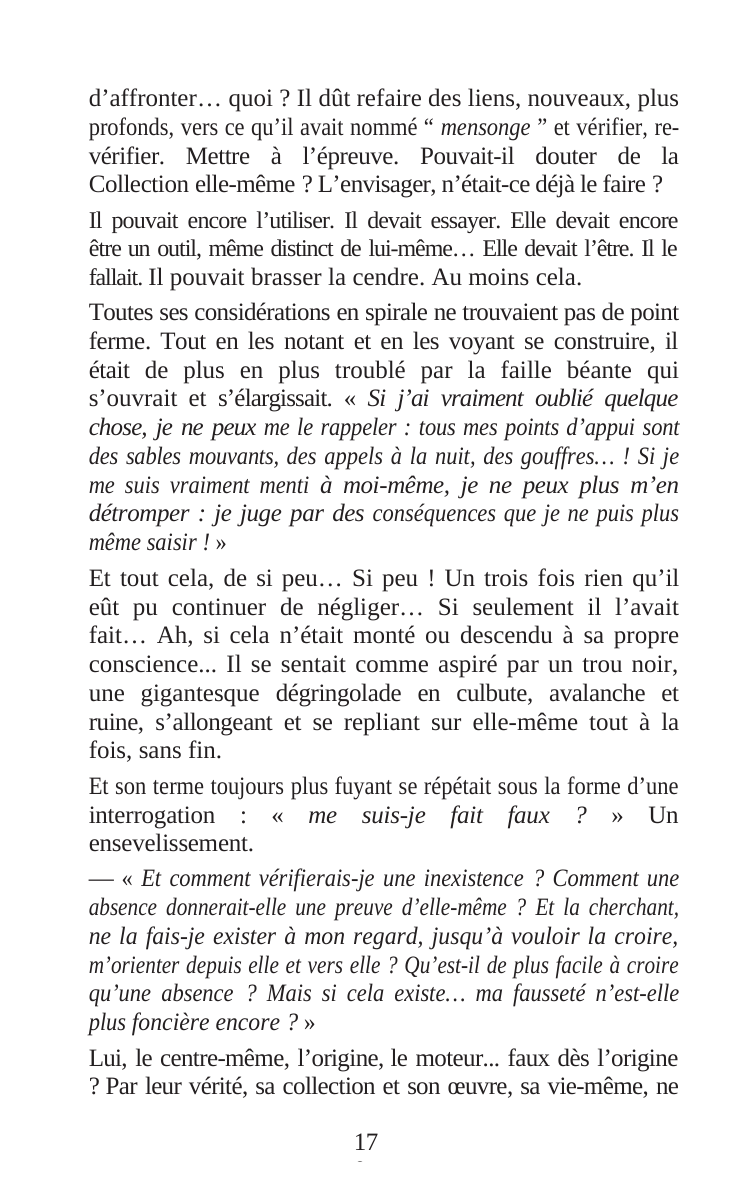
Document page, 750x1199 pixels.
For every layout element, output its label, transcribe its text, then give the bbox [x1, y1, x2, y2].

text Et tout cela, de si peu… Si peu ! Un trois fois rien qu’il eût pu continuer de négliger… Si seulement il l’avait fait… Ah, si cela n’était monté ou descendu à sa propre conscience... Il se sentait comme aspiré par un trou noir, une gigantesque dégringolade en culbute, avalanche et ruine, s’allongeant et se repliant sur elle-même tout à la fois, sans fin. [88, 563, 679, 764]
text Toutes ses considérations en spirale ne trouvaient pas de point ferme. Tout en les notant et en les voyant se construire, il était de plus en plus troublé par la faille béante qui s’ouvrait et s’élargissait. « Si j’ai vraiment oublié quelque chose, je ne peux me le rappeler : tous mes points d’appui sont des sables mouvants, des appels à la nuit, des gouffres… ! Si je me suis vraiment menti à moi-même, je ne peux plus m’en détromper : je juge par des conséquences que je ne puis plus même saisir ! » [88, 297, 679, 556]
list « Et comment vérifierais-je une inexistence ? Comment une absence donnerait-elle une preuve d’elle-même ? Et la cherchant, ne la fais-je exister à mon regard, jusqu’à vouloir la croire, m’orienter depuis elle et vers elle ? Qu’est-il de plus facile à croire qu’une absence ? Mais si cela existe… ma fausseté n’est-elle plus foncière encore ? » [88, 863, 680, 1036]
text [88, 1043, 679, 1100]
text Et son terme toujours plus fuyant se répétait sous la forme d’une interrogation : « me suis-je fait faux ? » Un ensevelissement. [88, 771, 679, 857]
text d’affronter… quoi ? Il dût refaire des liens, nouveaux, plus profonds, vers ce qu’il avait nommé “ mensonge ” et vérifier, re-vérifier. Mettre à l’épreuve. Pouvait-il douter de la Collection elle-même ? L’envisager, n’était-ce déjà le faire ? [88, 83, 679, 198]
text Il pouvait encore l’utiliser. Il devait essayer. Elle devait encore être un outil, même distinct de lui-même… Elle devait l’être. Il le fallait. Il pouvait brasser la cendre. Au moins cela. [88, 206, 679, 291]
